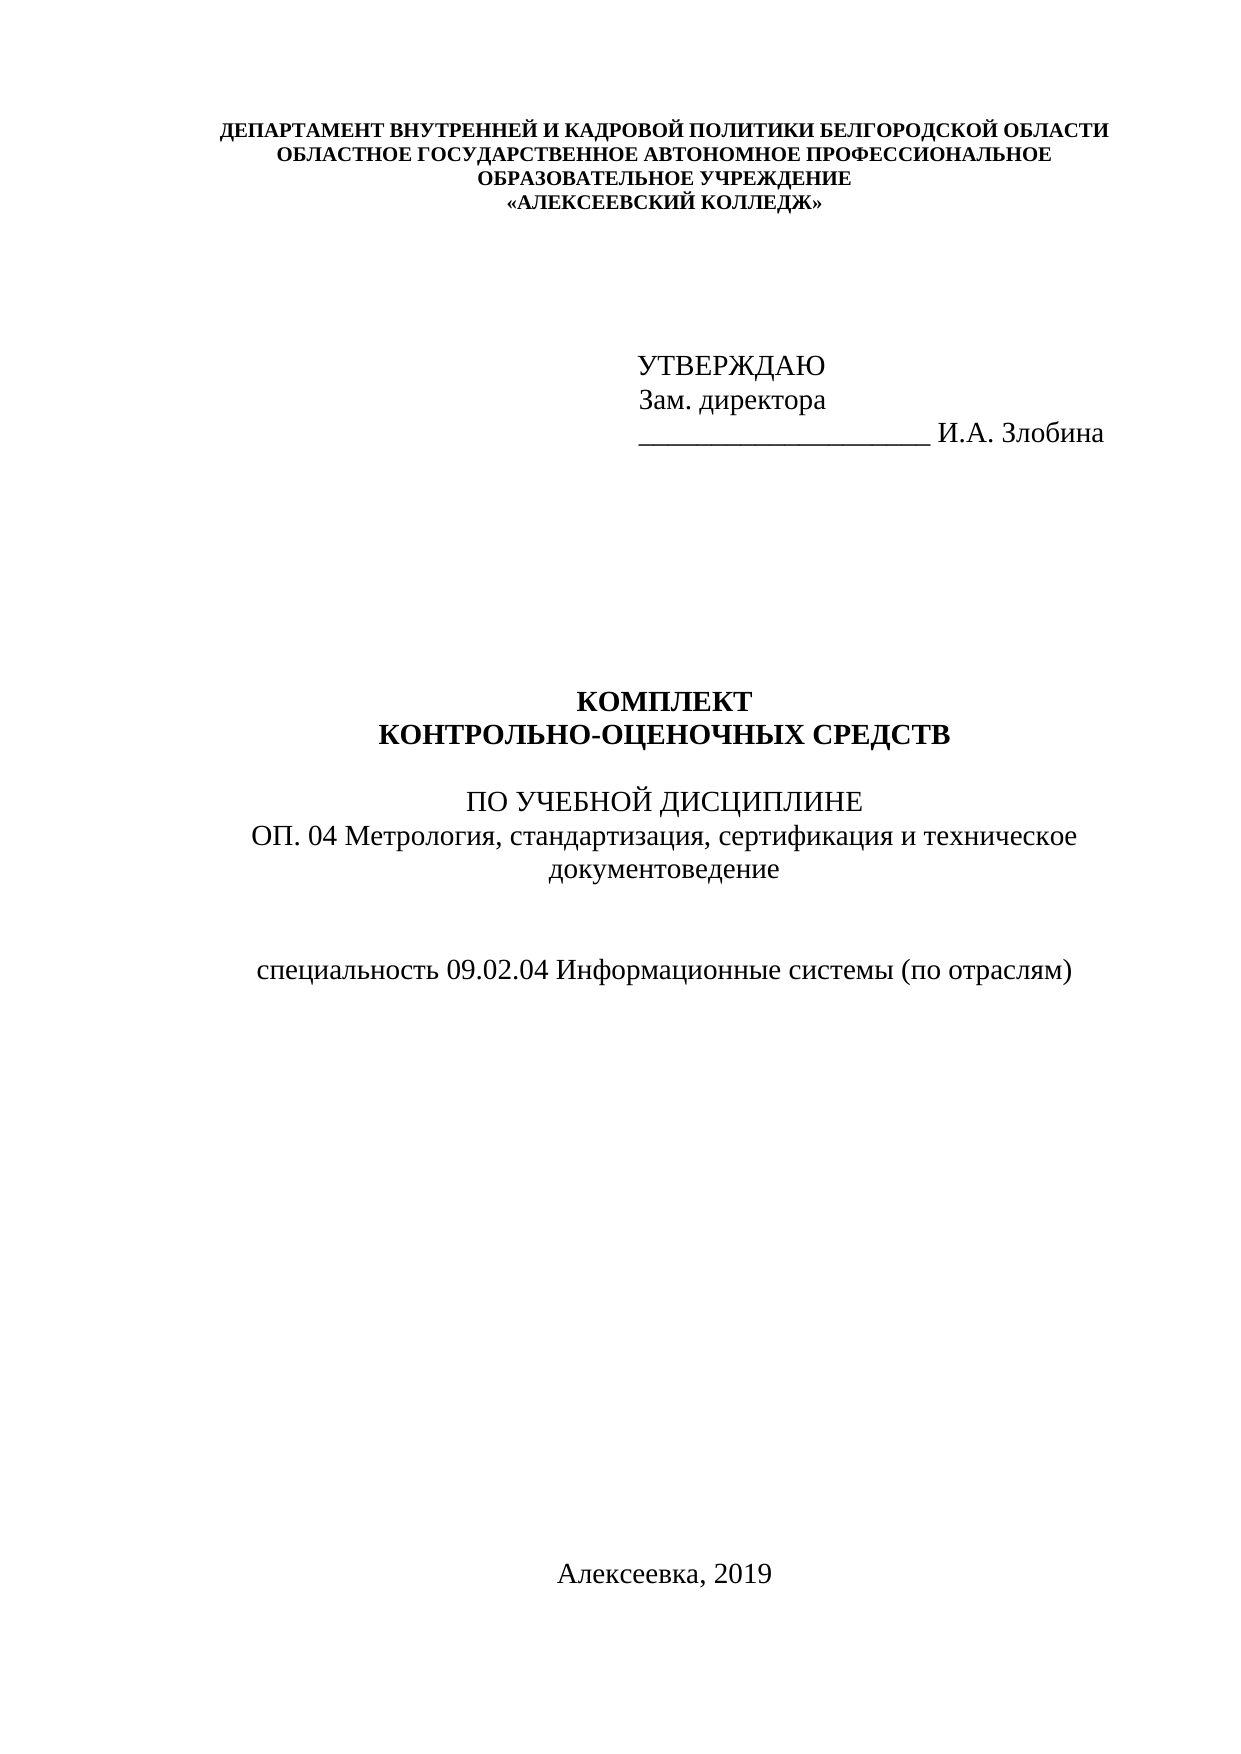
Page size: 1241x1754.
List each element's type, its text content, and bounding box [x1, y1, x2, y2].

text Контрольно-ОЦЕНОЧНЫХ СРЕДСТВ [177, 717, 1152, 751]
text ОП. 04 Метрология, стандартизация, сертификация и техническое документоведение [177, 818, 1152, 885]
text специальность 09.02.04 Информационные системы (по отраслям) [177, 952, 1152, 986]
text ОБЛАСТНОЕ ГОСУДАРСТВЕННОЕ АВТОНОМНОЕ ПРОФЕССИОНАЛЬНОЕ ОБРАЗОВАТЕЛЬНОЕ УЧРЕЖДЕНИЕ [177, 142, 1152, 190]
text Алексеевка, 2019 [177, 1556, 1152, 1589]
text «АЛЕКСЕЕВСКИЙ КОЛЛЕДЖ» [177, 190, 1152, 214]
text ДЕПАРТАМЕНТ ВНУТРЕННЕЙ И КАДРОВОЙ ПОЛИТИКИ БЕЛГОРОДСКОЙ ОБЛАСТИ [177, 118, 1152, 142]
table_header УтверждАЮ Зам. директора ____________________ И.А. Злобина [627, 349, 1163, 483]
text КомплекТ [177, 684, 1152, 717]
text ПО УЧЕБНОЙ ДИСЦИПЛИНЕ [177, 784, 1152, 818]
